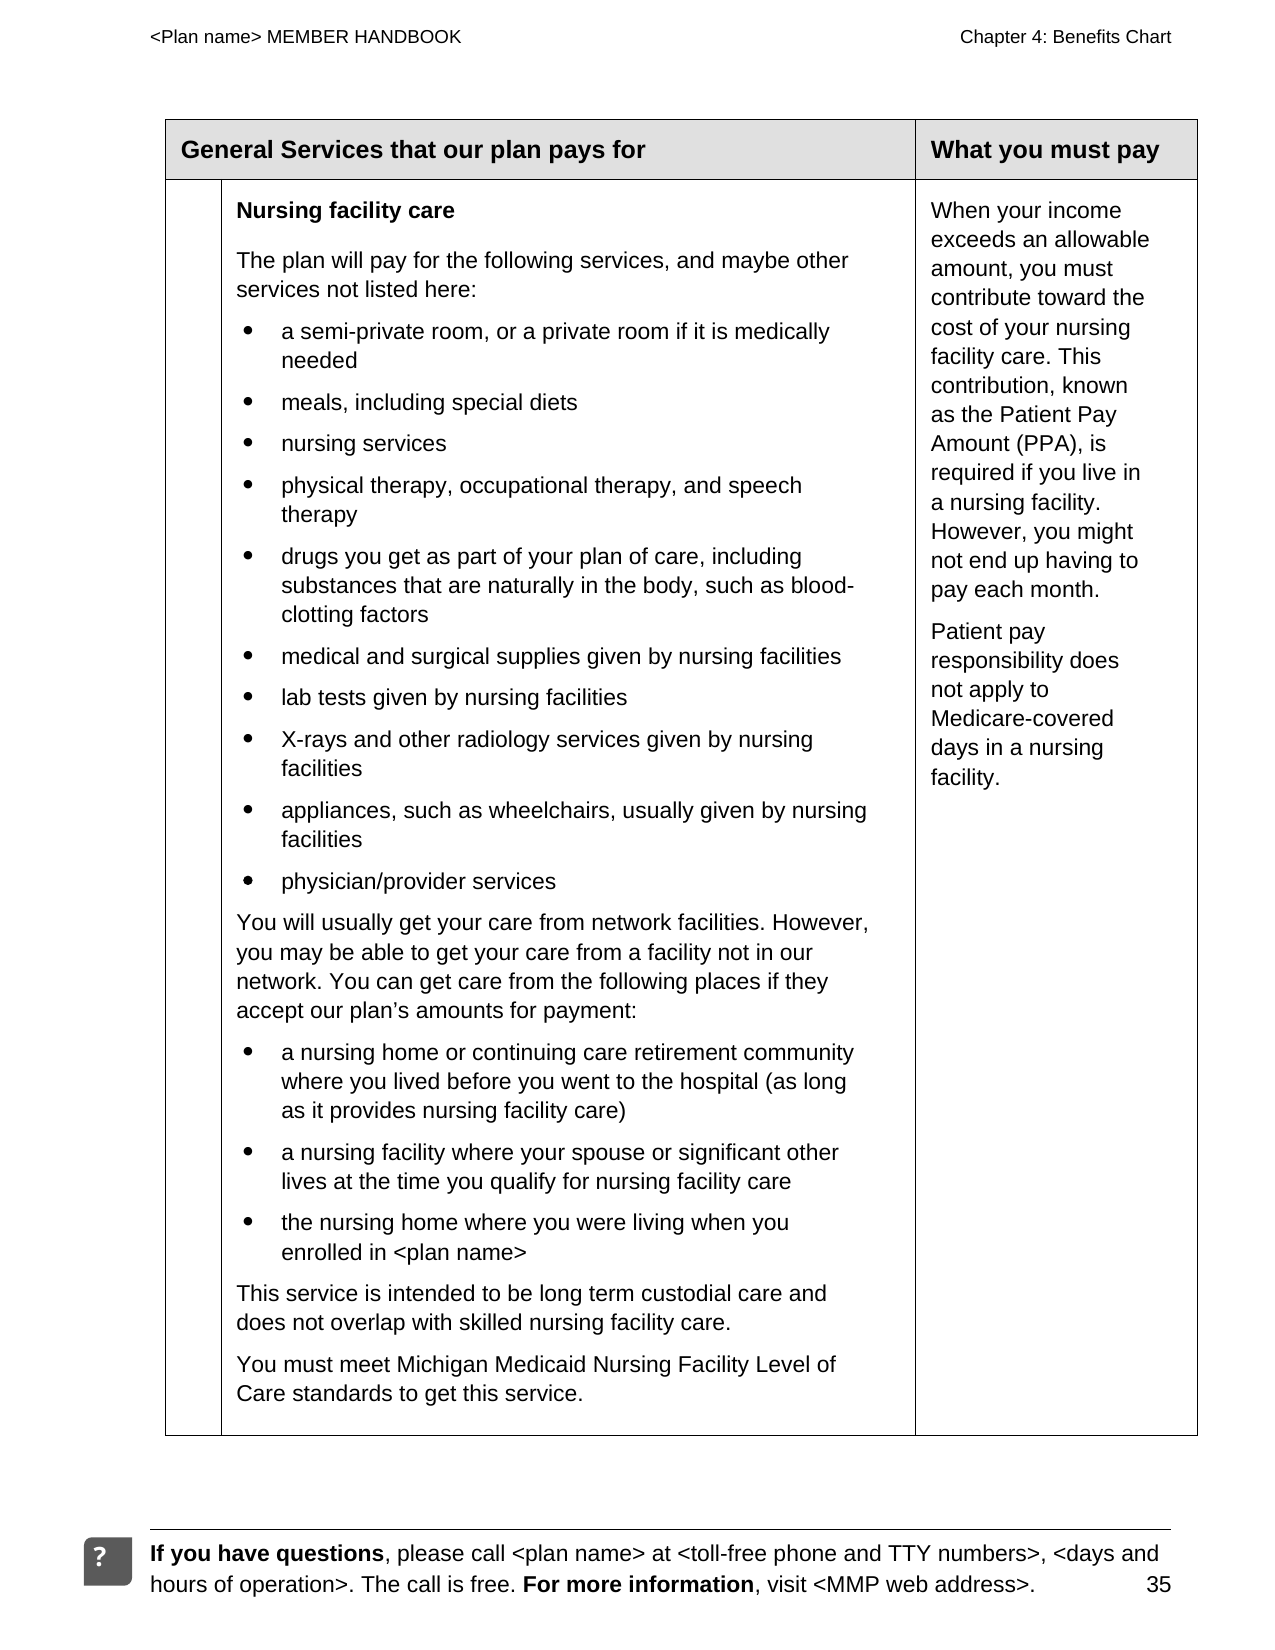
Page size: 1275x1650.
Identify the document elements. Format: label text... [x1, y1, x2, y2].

table_header What you must pay [916, 120, 1197, 179]
table_header General Services that our plan pays for [166, 120, 915, 179]
table_cell When your income exceeds an allowable amount, you must contribute toward the cost of your nursing facility care. This contribution, known as the Patient Pay Amount (PPA), is required if you live in a nursing facility. However, you might not end up having to pay each month. Patient pay responsibility does not apply to Medicare-covered days in a nursing facility. [916, 180, 1197, 1435]
table_cell Nursing facility care The plan will pay for the following services, and maybe other services not listed here: a semi-private room, or a private room if it is medically needed meals, including special diets nursing services physical therapy, occupational therapy, and speech therapy drugs you get as part of your plan of care, including substances that are naturally in the body, such as blood-clotting factors medical and surgical supplies given by nursing facilities lab tests given by nursing facilities X-rays and other radiology services given by nursing facilities appliances, such as wheelchairs, usually given by nursing facilities physician/provider services You will usually get your care from network facilities. However, you may be able to get your care from a facility not in our network. You can get care from the following places if they accept our plan’s amounts for payment: a nursing home or continuing care retirement community where you lived before you went to the hospital (as long as it provides nursing facility care) a nursing facility where your spouse or significant other lives at the time you qualify for nursing facility care the nursing home where you were living when you enrolled in <plan name> This service is intended to be long term custodial care and does not overlap with skilled nursing facility care. You must meet Michigan Medicaid Nursing Facility Level of Care standards to get this service. [222, 180, 915, 1435]
table_cell [166, 180, 221, 1435]
